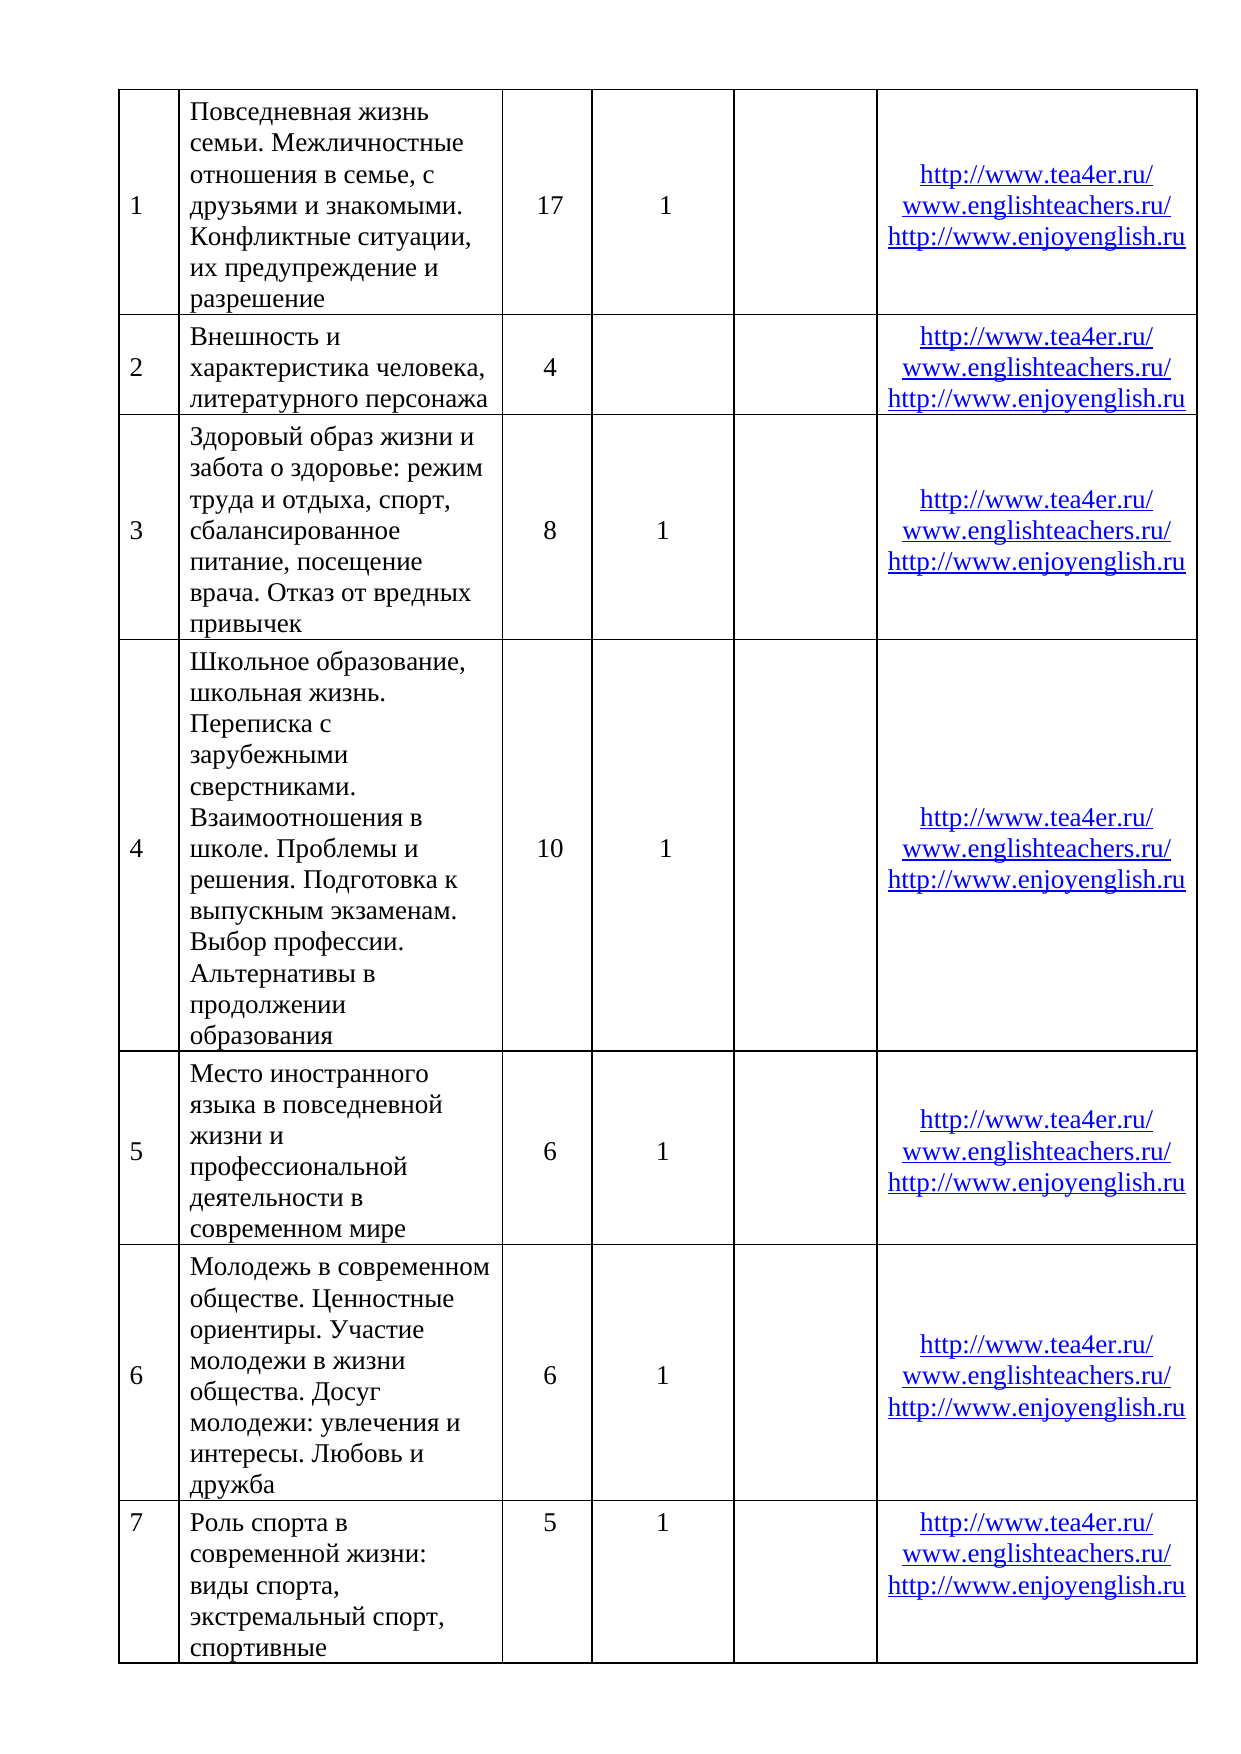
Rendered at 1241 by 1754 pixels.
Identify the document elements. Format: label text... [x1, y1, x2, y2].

table_cell Место иностранного языка в повседневной жизни и профессиональной деятельности в современном мире [180, 1052, 502, 1244]
table_cell http://www.tea4er.ru/ www.englishteachers.ru/ http://www.enjoyenglish.ru [878, 1052, 1196, 1244]
table_cell [735, 640, 876, 1050]
table_cell 1 [593, 1245, 733, 1500]
table_cell http://www.tea4er.ru/ www.englishteachers.ru/ http://www.enjoyenglish.ru [878, 640, 1196, 1050]
table_cell Здоровый образ жизни и забота о здоровье: режим труда и отдыха, спорт, сбалансированное питание, посещение врача. Отказ от вредных привычек [180, 415, 502, 638]
table_cell 3 [120, 415, 178, 638]
table_cell Повседневная жизнь семьи. Межличностные отношения в семье, с друзьями и знакомыми. Конфликтные ситуации, их предупреждение и разрешение [180, 90, 502, 313]
table_cell 1 [593, 1501, 733, 1662]
table_cell 1 [593, 1052, 733, 1244]
table_cell 6 [120, 1245, 178, 1500]
table_cell 1 [120, 90, 178, 313]
table_cell [735, 1501, 876, 1662]
table_cell 4 [503, 315, 591, 414]
table_cell [735, 415, 876, 638]
table_cell 4 [120, 640, 178, 1050]
table_cell http://www.tea4er.ru/ www.englishteachers.ru/ http://www.enjoyenglish.ru [878, 415, 1196, 638]
table_cell 8 [503, 415, 591, 638]
table_cell 17 [503, 90, 591, 313]
table_cell Школьное образование, школьная жизнь. Переписка с зарубежными сверстниками. Взаимоотношения в школе. Проблемы и решения. Подготовка к выпускным экзаменам. Выбор профессии. Альтернативы в продолжении образования [180, 640, 502, 1050]
table_cell http://www.tea4er.ru/ www.englishteachers.ru/ http://www.enjoyenglish.ru [878, 90, 1196, 313]
table_cell [735, 1245, 876, 1500]
table_cell 7 [120, 1501, 178, 1662]
table_cell 2 [120, 315, 178, 414]
table_cell 1 [593, 90, 733, 313]
table_cell 6 [503, 1245, 591, 1500]
table_cell http://www.tea4er.ru/ www.englishteachers.ru/ http://www.enjoyenglish.ru [878, 315, 1196, 414]
table_cell [735, 315, 876, 414]
table_cell 5 [503, 1501, 591, 1662]
table_cell 1 [593, 640, 733, 1050]
table_cell Молодежь в современном обществе. Ценностные ориентиры. Участие молодежи в жизни общества. Досуг молодежи: увлечения и интересы. Любовь и дружба [180, 1245, 502, 1500]
table_cell [735, 90, 876, 313]
table_cell [593, 315, 733, 414]
table_cell http://www.tea4er.ru/ www.englishteachers.ru/ http://www.enjoyenglish.ru [878, 1245, 1196, 1500]
table_cell 6 [503, 1052, 591, 1244]
table_cell 1 [593, 415, 733, 638]
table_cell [878, 1501, 1196, 1662]
table_cell Внешность и характеристика человека, литературного персонажа [180, 315, 502, 414]
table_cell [180, 1501, 502, 1662]
table_cell 10 [503, 640, 591, 1050]
table_cell 5 [120, 1052, 178, 1244]
table_cell [735, 1052, 876, 1244]
